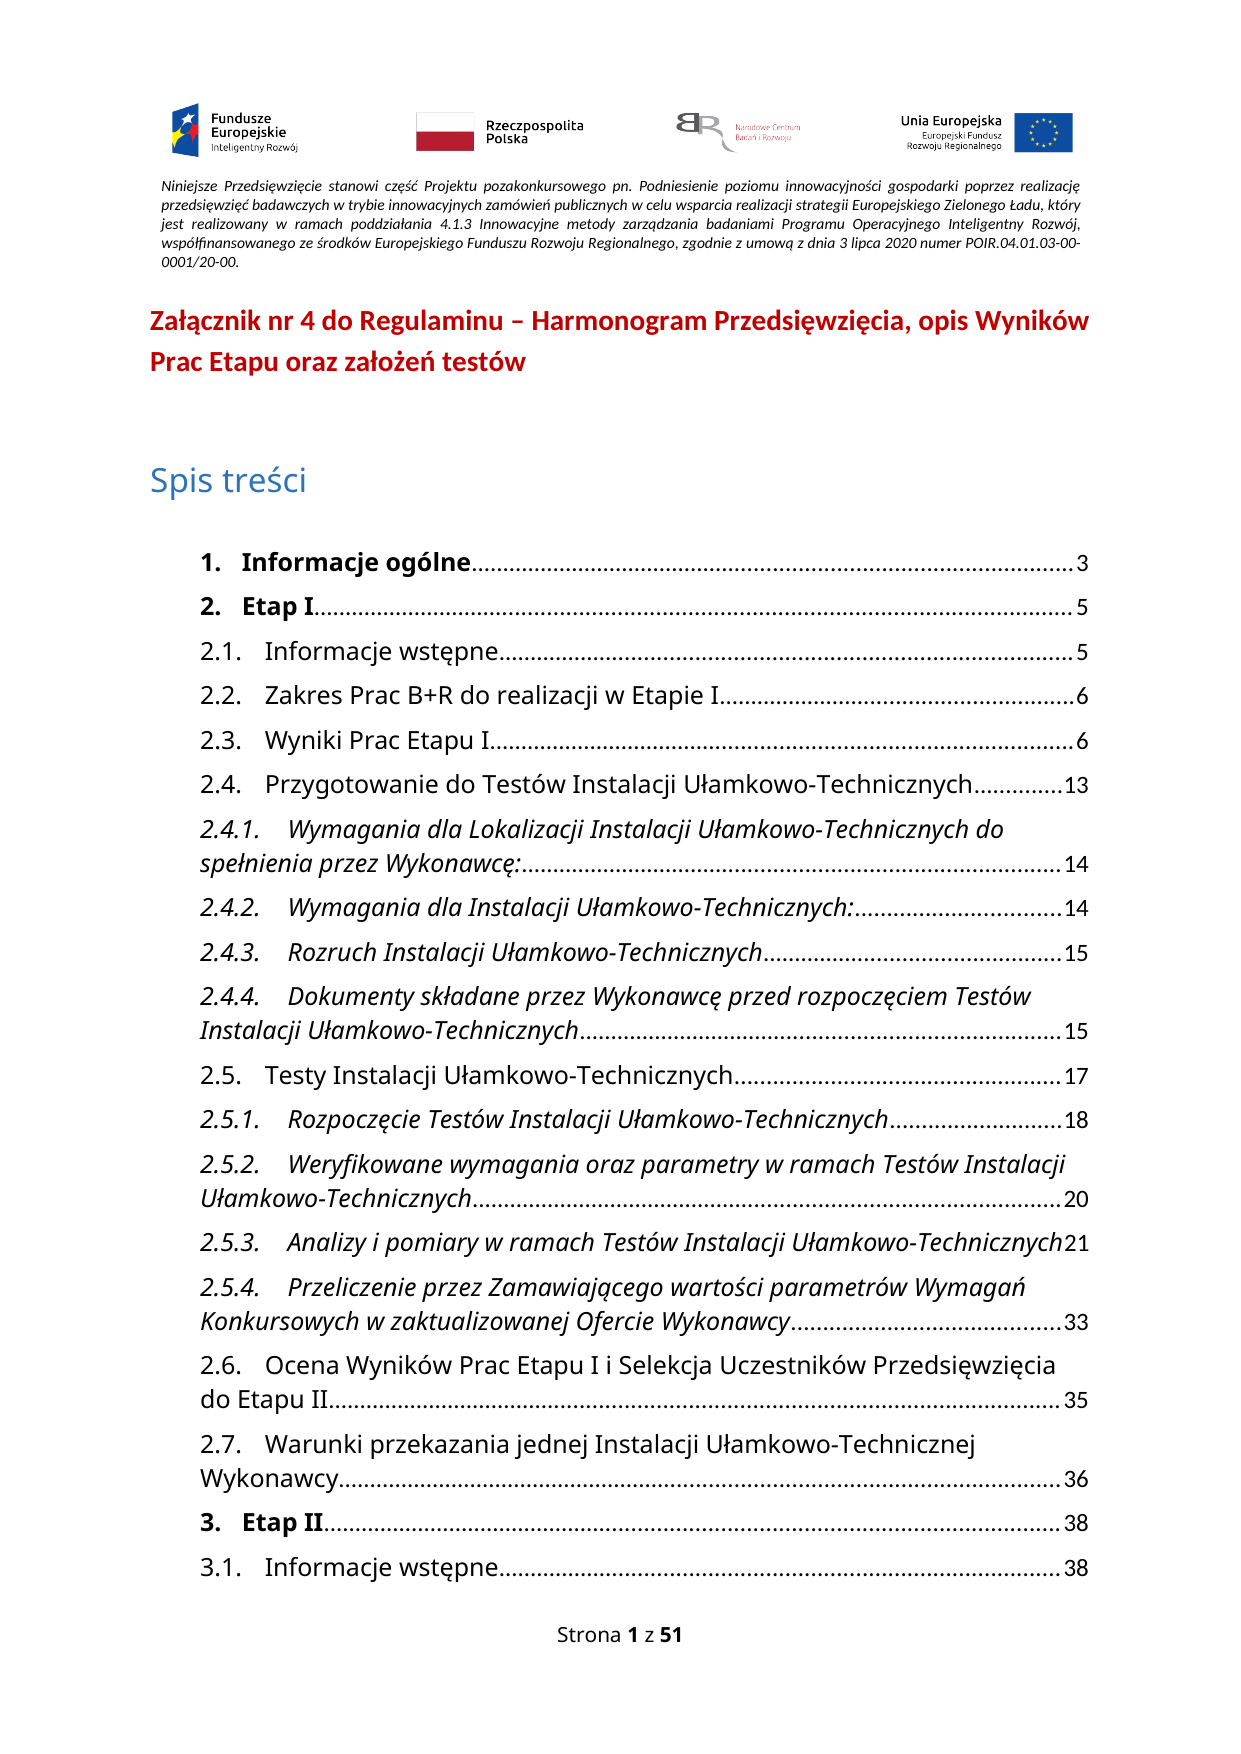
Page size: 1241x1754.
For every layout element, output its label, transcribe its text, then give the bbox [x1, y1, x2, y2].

text Załącznik nr 4 do Regulaminu – Harmonogram Przedsięwzięcia, opis Wyników Prac Etapu oraz założeń testów [150, 302, 1090, 378]
picture [172, 103, 1073, 157]
